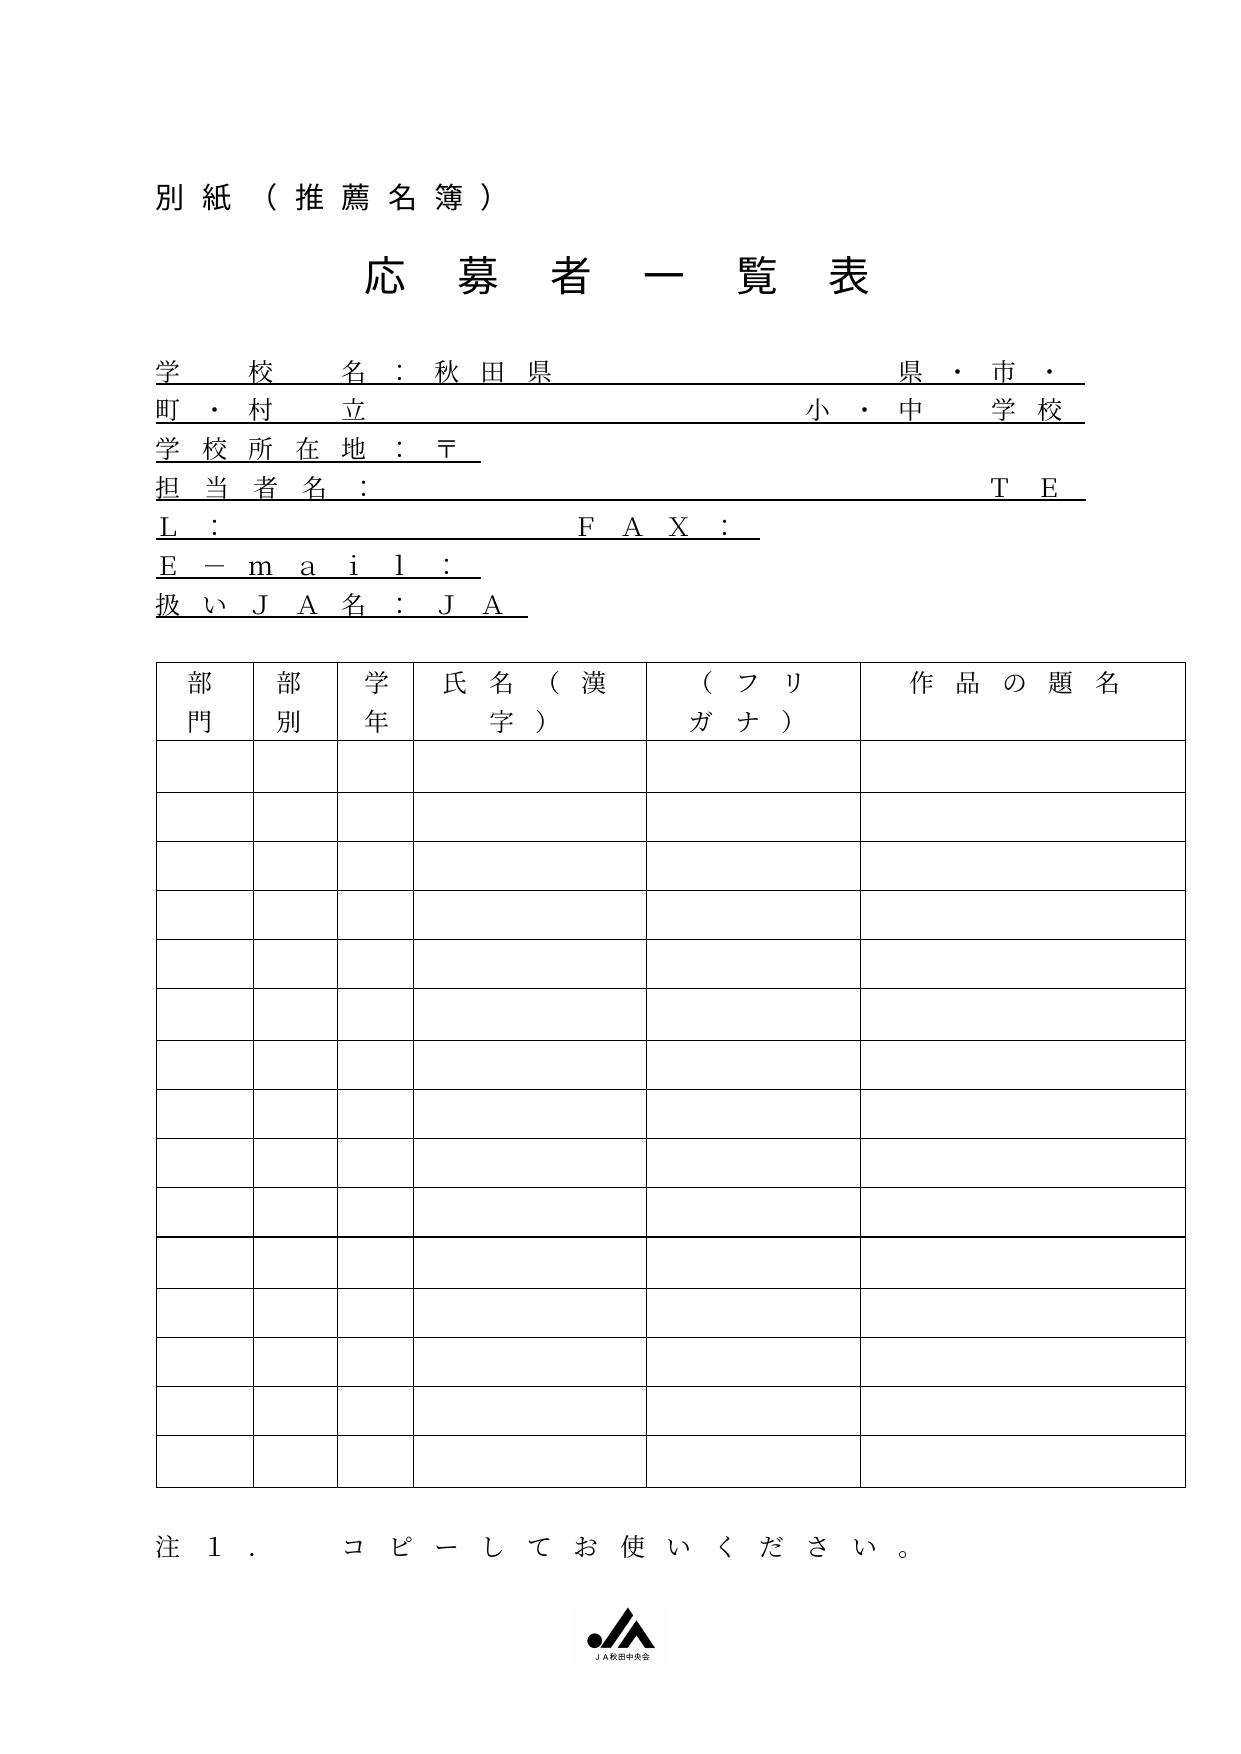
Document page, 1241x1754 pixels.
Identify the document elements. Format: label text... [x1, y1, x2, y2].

table_header 氏名（漢字） [414, 663, 646, 740]
table_cell [338, 989, 413, 1040]
picture [571, 1602, 670, 1666]
table_cell [157, 1188, 253, 1236]
table_cell [414, 1436, 646, 1487]
table_cell [861, 940, 1185, 988]
table_cell [861, 842, 1185, 890]
table_cell [254, 1338, 337, 1386]
table_cell [861, 1338, 1185, 1386]
table_cell [157, 1338, 253, 1386]
table_cell [338, 940, 413, 988]
table_cell [647, 741, 860, 792]
table_cell [647, 1238, 860, 1288]
list コピーしてお使いください。 [156, 1526, 1085, 1565]
table_cell [338, 741, 413, 792]
table_cell [157, 1090, 253, 1138]
table_cell [338, 842, 413, 890]
table_header 作品の題名 [861, 663, 1185, 740]
table_cell [338, 891, 413, 939]
table_cell [157, 1289, 253, 1337]
table_cell [254, 793, 337, 841]
table_cell [338, 1188, 413, 1236]
text 担当者名： ＴＥＬ： ＦＡＸ： [156, 467, 1085, 499]
table_cell [254, 1041, 337, 1089]
table_cell [861, 793, 1185, 841]
table_cell [647, 1041, 860, 1089]
table_cell [647, 1338, 860, 1386]
table_cell [157, 1387, 253, 1435]
table_cell [861, 1090, 1185, 1138]
text 学 校 名：秋田県 県・市・町・村 立 小・中 学校 [156, 385, 1085, 422]
table_cell [861, 1041, 1185, 1089]
table_cell [861, 1387, 1185, 1435]
text 担当者名： ＴＥＬ： ＦＡＸ： [156, 501, 1085, 545]
table_cell [254, 1289, 337, 1337]
table_cell [414, 1338, 646, 1386]
table_cell [647, 1289, 860, 1337]
table_cell [414, 1041, 646, 1089]
table_cell [647, 1139, 860, 1187]
table_cell [254, 741, 337, 792]
table_cell [157, 891, 253, 939]
table_cell [647, 989, 860, 1040]
text 別紙（推薦名簿） [156, 156, 1085, 234]
table_cell [157, 842, 253, 890]
table_cell [254, 940, 337, 988]
table_cell [414, 1289, 646, 1337]
table_cell [157, 940, 253, 988]
table_cell [338, 1387, 413, 1435]
table_cell [414, 1238, 646, 1288]
table_header 部門 [157, 663, 253, 740]
table_cell [414, 1188, 646, 1236]
table_cell [861, 1238, 1185, 1288]
table_cell [647, 1188, 860, 1236]
table_cell [647, 842, 860, 890]
table_cell [157, 1436, 253, 1487]
table_cell [414, 1387, 646, 1435]
table_cell [338, 1090, 413, 1138]
table_cell [861, 1436, 1185, 1487]
table_cell [254, 1139, 337, 1187]
table_cell [254, 1238, 337, 1288]
table_header 学年 [338, 663, 413, 740]
table_cell [414, 842, 646, 890]
table_cell [254, 842, 337, 890]
table_cell [647, 891, 860, 939]
table_cell [861, 741, 1185, 792]
table_cell [254, 1090, 337, 1138]
table_cell [254, 891, 337, 939]
text 学校所在地：〒 [156, 428, 1085, 467]
table_cell [157, 793, 253, 841]
table_cell [157, 741, 253, 792]
table_cell [157, 989, 253, 1040]
table_cell [254, 1436, 337, 1487]
table_cell [157, 1238, 253, 1288]
table_cell [861, 1188, 1185, 1236]
table_cell [157, 1041, 253, 1089]
table_cell [338, 793, 413, 841]
table_cell [414, 891, 646, 939]
table_cell [647, 1387, 860, 1435]
table_cell [414, 741, 646, 792]
text Ｅ－ｍａｉｌ： [156, 545, 1085, 584]
table_cell [338, 1436, 413, 1487]
table_header （フリガナ） [647, 663, 860, 740]
table_cell [647, 940, 860, 988]
table_cell [254, 1188, 337, 1236]
table_cell [254, 989, 337, 1040]
table_cell [414, 1139, 646, 1187]
table_cell [647, 1090, 860, 1138]
text 学 校 名：秋田県 県・市・町・村 立 小・中 学校 [156, 351, 1085, 383]
table_cell [414, 989, 646, 1040]
table_cell [157, 1139, 253, 1187]
table_cell [861, 1139, 1185, 1187]
text 扱いＪＡ名：ＪＡ [156, 584, 1085, 623]
table_cell [647, 1436, 860, 1487]
table_cell [338, 1041, 413, 1089]
table_cell [338, 1238, 413, 1288]
table_cell [861, 891, 1185, 939]
table_cell [414, 1090, 646, 1138]
table_cell [338, 1289, 413, 1337]
table_cell [647, 793, 860, 841]
table_cell [861, 989, 1185, 1040]
text 応 募 者 一 覧 表 [156, 234, 1085, 312]
table_cell [338, 1139, 413, 1187]
table_header 部別 [254, 663, 337, 740]
table_cell [414, 793, 646, 841]
table_cell [254, 1387, 337, 1435]
table_cell [414, 940, 646, 988]
table_cell [338, 1338, 413, 1386]
table_cell [861, 1289, 1185, 1337]
